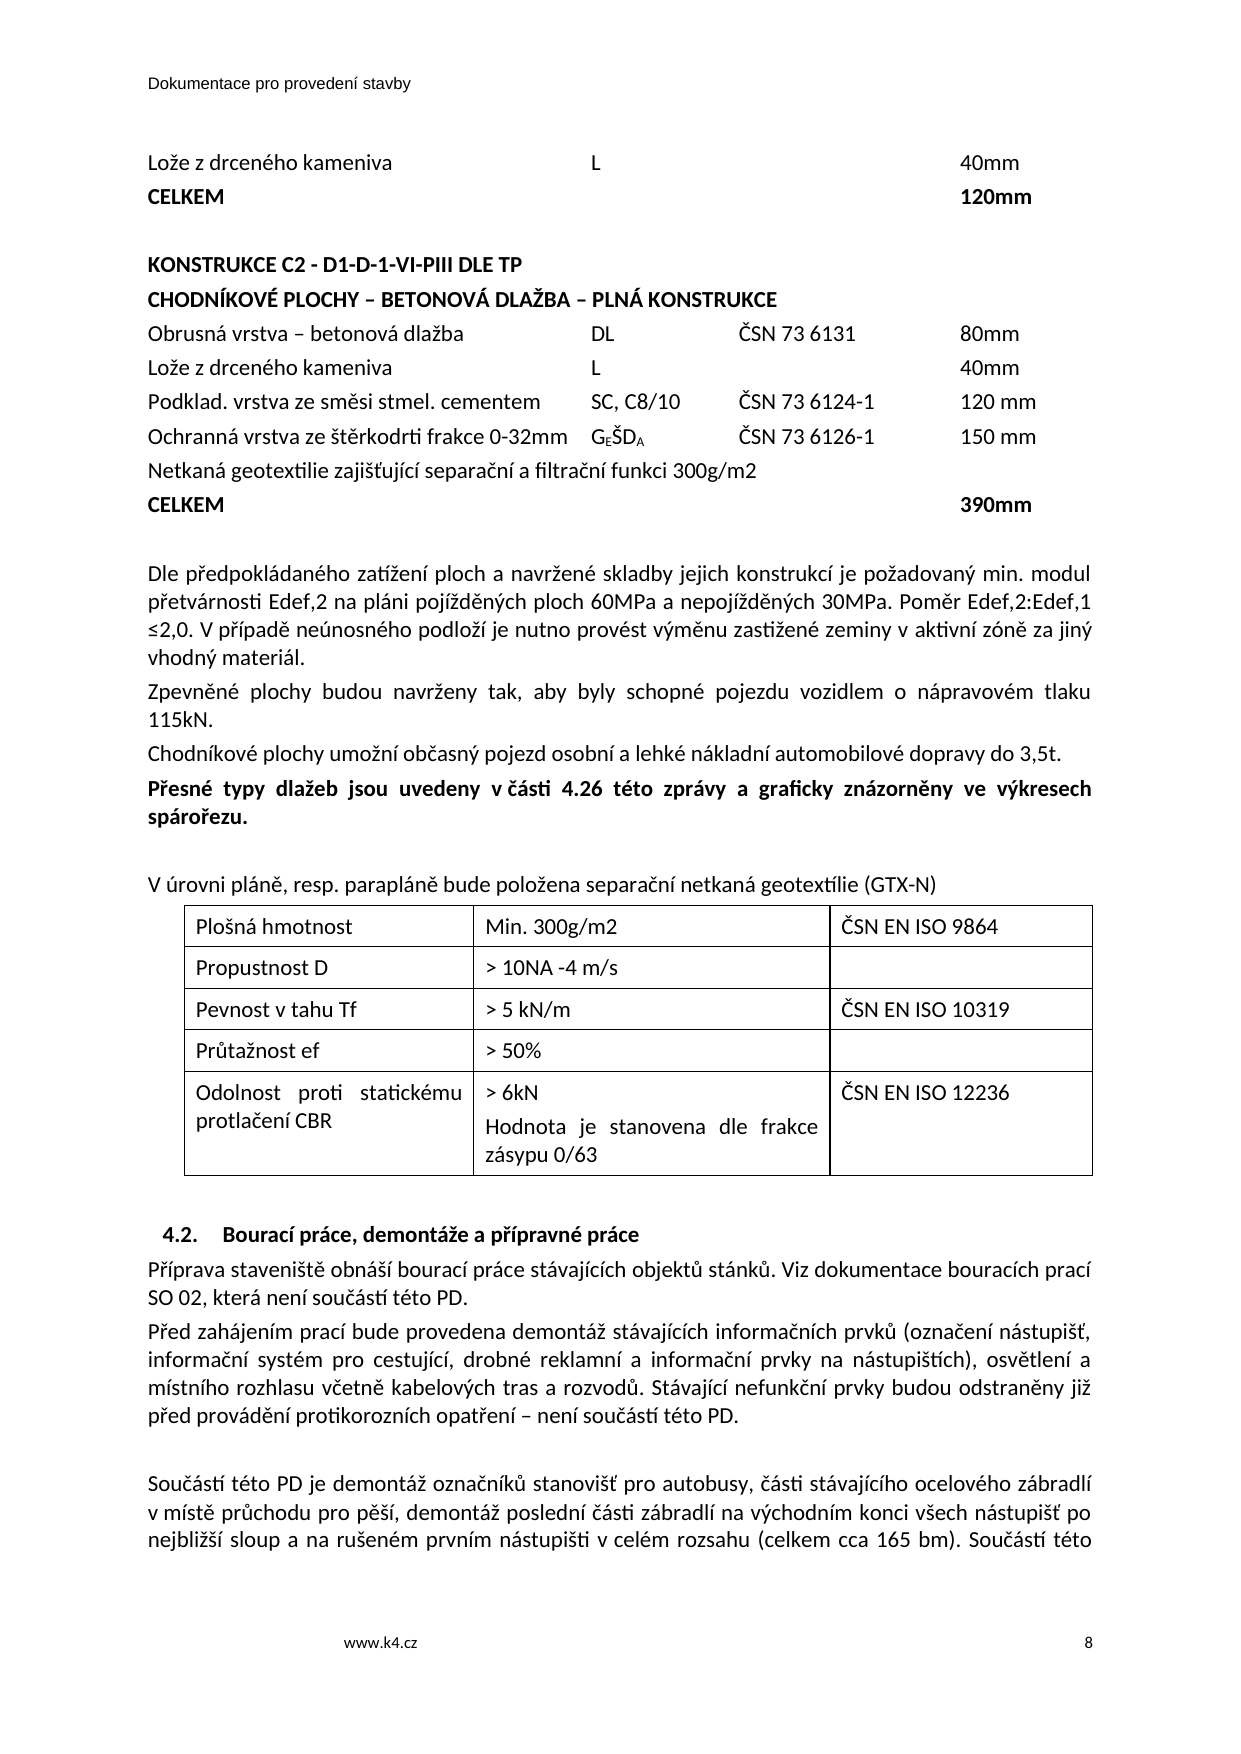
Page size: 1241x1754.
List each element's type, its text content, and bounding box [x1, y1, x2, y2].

text Zpevněné plochy budou navrženy tak, aby byly schopné pojezdu vozidlem o nápravovém tlaku 115kN. [148, 677, 1093, 733]
table_cell [831, 947, 1092, 988]
text CHODNÍKOVÉ PLOCHY – BETONOVÁ DLAŽBA – PLNÁ KONSTRUKCE [148, 285, 1093, 313]
text KONSTRUKCE C2 - D1-D-1-VI-PIII DLE TP [148, 250, 1093, 278]
table_cell > 6kN Hodnota je stanovena dle frakce zásypu 0/63 [474, 1072, 829, 1175]
table_cell [831, 1030, 1092, 1071]
text Příprava staveniště obnáší bourací práce stávajících objektů stánků. Viz dokumentace bouracích prací SO 02, která není součástí této PD. [148, 1255, 1093, 1311]
text Přesné typy dlažeb jsou uvedeny v části 4.26 této zprávy a graficky znázorněny ve výkresech spárořezu. [148, 774, 1093, 830]
table_cell Odolnost proti statickému protlačení CBR [185, 1072, 473, 1175]
table_cell Propustnost D [185, 947, 473, 988]
text Před zahájením prací bude provedena demontáž stávajících informačních prvků (označení nástupišť, informační systém pro cestující, drobné reklamní a informační prvky na nástupištích), osvětlení a místního rozhlasu včetně kabelových tras a rozvodů. Stávající nefunkční prvky budou odstraněny již před provádění protikorozních opatření – není součástí této PD. [148, 1317, 1093, 1429]
text Dle předpokládaného zatížení ploch a navržené skladby jejich konstrukcí je požadovaný min. modul přetvárnosti Edef,2 na pláni pojížděných ploch 60MPa a nepojížděných 30MPa. Poměr Edef,2:Edef,1 ≤2,0. V případě neúnosného podloží je nutno provést výměnu zastižené zeminy v aktivní zóně za jiný vhodný materiál. [148, 559, 1093, 671]
table_cell ČSN EN ISO 10319 [831, 989, 1092, 1029]
text Ochranná vrstva ze štěrkodrti frakce 0-32mm GEŠDA ČSN 73 6126-1 150 mm [148, 422, 1093, 450]
text Podklad. vrstva ze směsi stmel. cementem SC, C8/10 ČSN 73 6124-1 120 mm [148, 387, 1093, 416]
text Lože z drceného kameniva L 40mm [148, 353, 1093, 381]
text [148, 319, 1093, 347]
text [148, 1469, 1093, 1554]
text Netkaná geotextilie zajišťující separační a filtrační funkci 300g/m2 [148, 456, 1093, 484]
table_header ČSN EN ISO 9864 [831, 906, 1092, 946]
text Lože z drceného kameniva L 40mm [148, 148, 1093, 176]
table_cell Průtažnost ef [185, 1030, 473, 1071]
text V úrovni pláně, resp. parapláně bude položena separační netkaná geotextílie (GTX-N) [148, 870, 1093, 898]
table_cell > 50% [474, 1030, 829, 1071]
table_header Plošná hmotnost [185, 906, 473, 946]
subtitle Bourací práce, demontáže a přípravné práce [162, 1220, 1093, 1248]
text CELKEM 390mm [148, 490, 1093, 518]
table_cell Pevnost v tahu Tf [185, 989, 473, 1029]
table_cell > 10NA -4 m/s [474, 947, 829, 988]
table_cell ČSN EN ISO 12236 [831, 1072, 1092, 1175]
table_cell > 5 kN/m [474, 989, 829, 1029]
table_header Min. 300g/m2 [474, 906, 829, 946]
text CELKEM 120mm [148, 182, 1093, 210]
text Chodníkové plochy umožní občasný pojezd osobní a lehké nákladní automobilové dopravy do 3,5t. [148, 739, 1093, 767]
